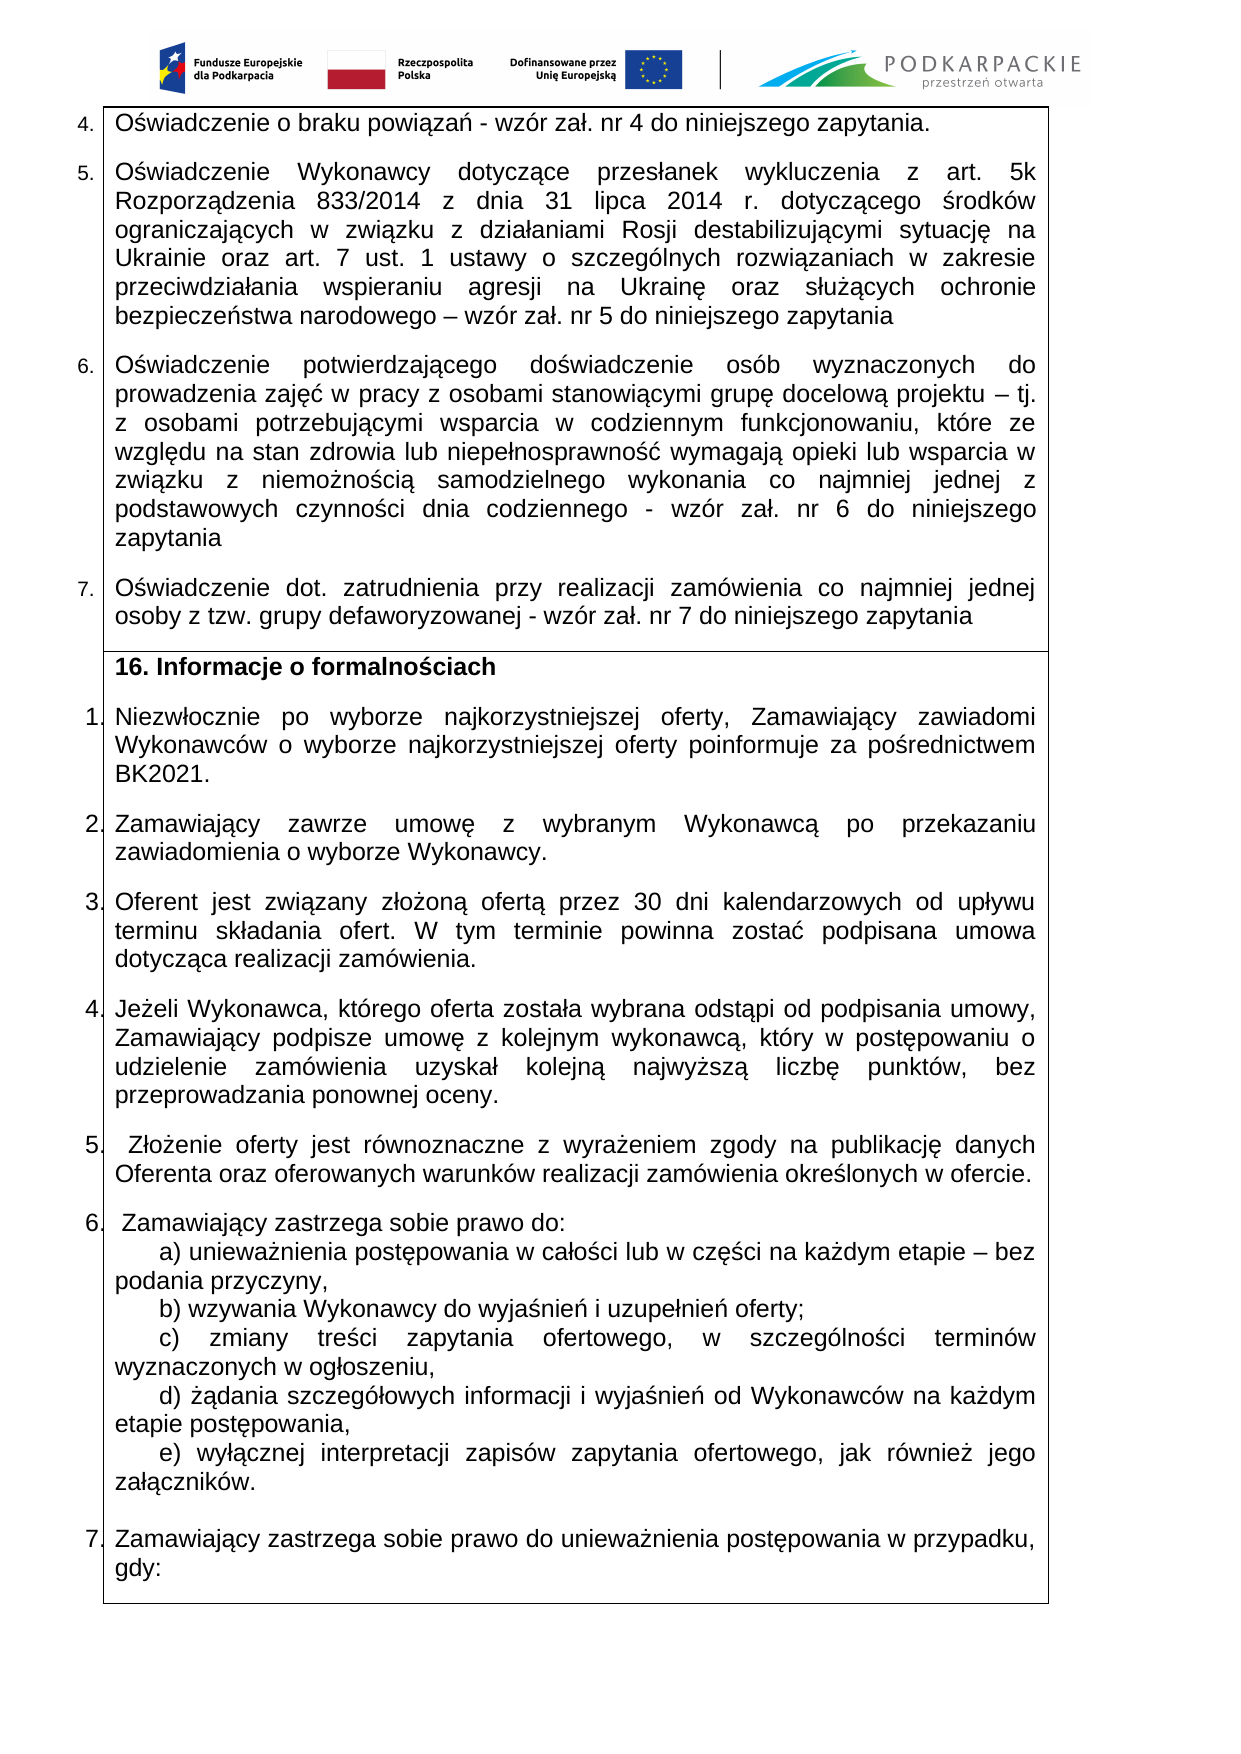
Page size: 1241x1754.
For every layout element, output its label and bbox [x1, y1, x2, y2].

table_cell [104, 652, 1048, 1603]
picture [147, 29, 1093, 107]
table_cell [104, 108, 1048, 651]
